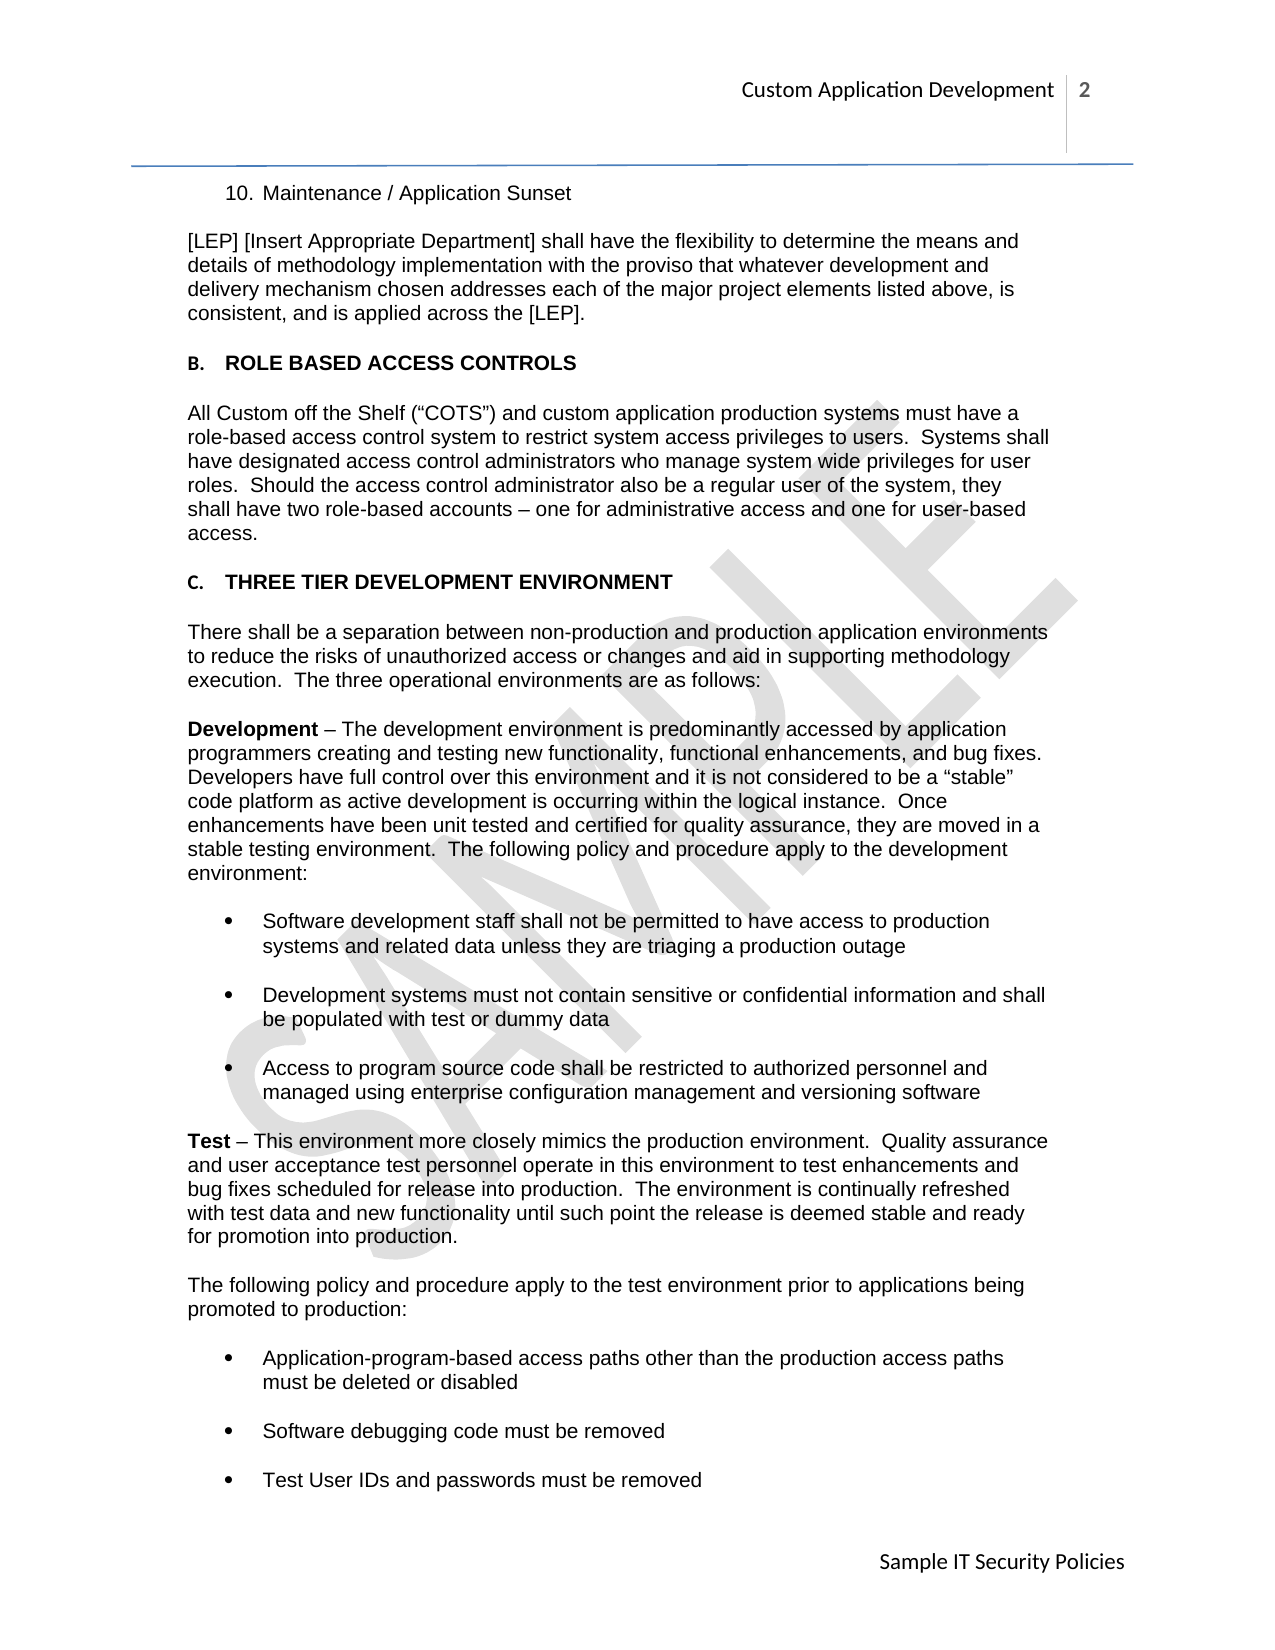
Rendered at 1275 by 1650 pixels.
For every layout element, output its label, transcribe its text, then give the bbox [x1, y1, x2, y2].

text [LEP] [Insert Appropriate Department] shall have the flexibility to determine the means and details of methodology implementation with the proviso that whatever development and delivery mechanism chosen addresses each of the major project elements listed above, is consistent, and is applied across the [LEP]. [187, 229, 1050, 325]
subtitle ROLE BASED ACCESS CONTROLS [187, 350, 1125, 376]
text Test – This environment more closely mimics the production environment. Quality assurance and user acceptance test personnel operate in this environment to test enhancements and bug fixes scheduled for release into production. The environment is continually refreshed with test data and new functionality until such point the release is deemed stable and ready for promotion into production. [187, 1128, 1050, 1248]
list Maintenance / Application Sunset [225, 180, 1050, 204]
list Development systems must not contain sensitive or confidential information and shall be populated with test or dummy data [225, 982, 1050, 1030]
subtitle THREE TIER DEVELOPMENT ENVIRONMENT [187, 569, 1125, 595]
list Software debugging code must be removed [225, 1419, 1050, 1443]
text All Custom off the Shelf (“COTS”) and custom application production systems must have a role-based access control system to restrict system access privileges to users. Systems shall have designated access control administrators who manage system wide privileges for user roles. Should the access control administrator also be a regular user of the system, they shall have two role-based accounts – one for administrative access and one for user-based access. [187, 401, 1050, 544]
text There shall be a separation between non-production and production application environments to reduce the risks of unauthorized access or changes and aid in supporting methodology execution. The three operational environments are as follows: [187, 620, 1050, 692]
list Access to program source code shall be restricted to authorized personnel and managed using enterprise configuration management and versioning software [225, 1055, 1050, 1103]
text The following policy and procedure apply to the test environment prior to applications being promoted to production: [187, 1273, 1050, 1321]
text Development – The development environment is predominantly accessed by application programmers creating and testing new functionality, functional enhancements, and bug fixes. Developers have full control over this environment and it is not considered to be a “stable” code platform as active development is occurring within the logical instance. Once enhancements have been unit tested and certified for quality assurance, they are moved in a stable testing environment. The following policy and procedure apply to the development environment: [187, 717, 1050, 884]
list Application-program-based access paths other than the production access paths must be deleted or disabled [225, 1346, 1050, 1394]
list Software development staff shall not be permitted to have access to production systems and related data unless they are triaging a production outage [225, 909, 1050, 957]
list Test User IDs and passwords must be removed [225, 1468, 1050, 1492]
